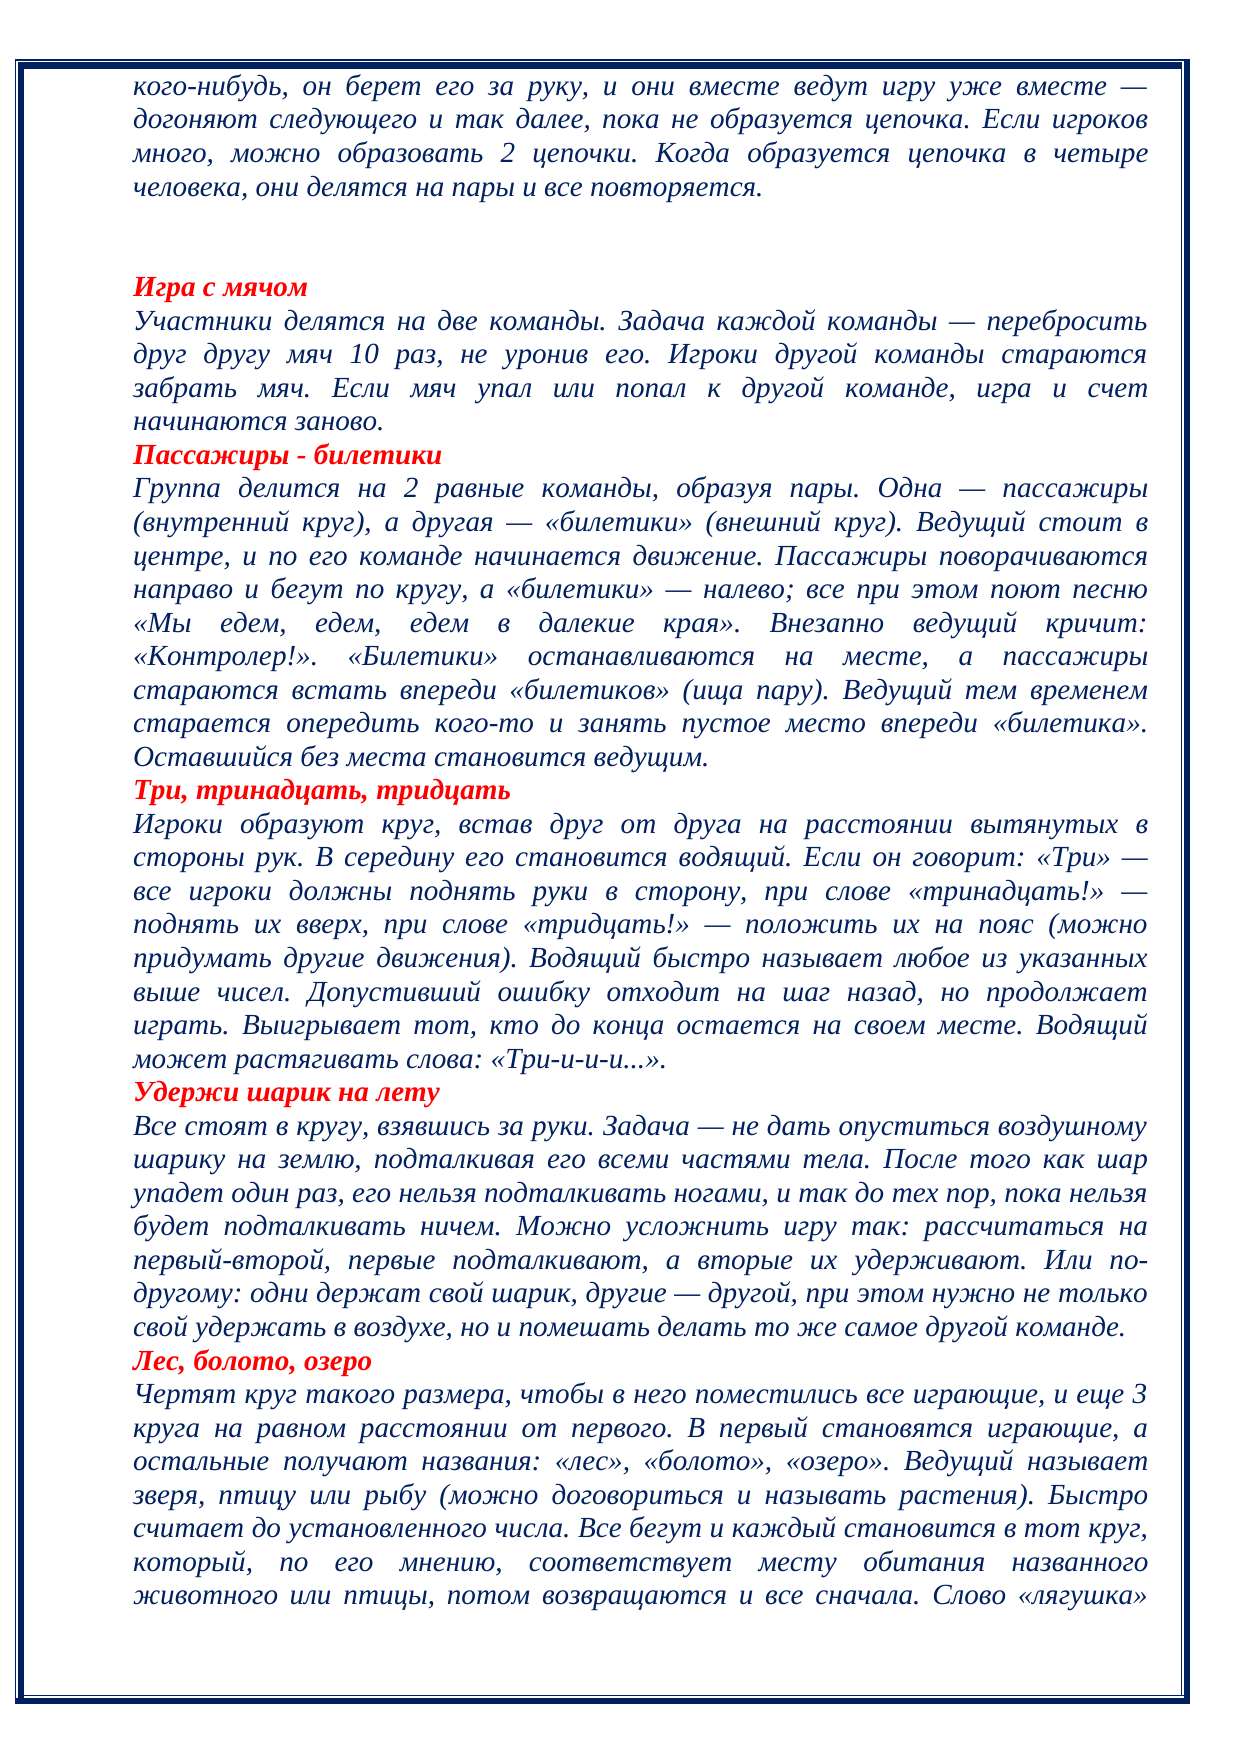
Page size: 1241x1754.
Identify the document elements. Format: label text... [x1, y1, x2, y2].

text Все стоят в кругу, взявшись за руки. Задача — не дать опуститься воздушному шарику на землю, подталкивая его всеми частями тела. После того как шар упадет один раз, его нельзя подталкивать ногами, и так до тех пор, пока нельзя будет подталкивать ничем. Можно усложнить игру так: рассчитаться на первый-второй, первые подталкивают, а вторые их удерживают. Или по-другому: одни держат свой шарик, другие — другой, при этом нужно не только свой удержать в воздухе, но и помешать делать то же самое другой команде. [133, 1108, 1152, 1343]
text Игра с мячом [133, 269, 1152, 303]
text Пассажиры - билетики [133, 437, 1152, 471]
text Участники делятся на две команды. Задача каждой команды — перебросить друг другу мяч 10 раз, не уронив его. Игроки другой команды стараются забрать мяч. Если мяч упал или попал к другой команде, игра и счет начинаются заново. [133, 303, 1152, 437]
text Лес, болото, озеро [133, 1343, 1152, 1376]
text Группа делится на 2 равные команды, образуя пары. Одна — пассажиры (внутренний круг), а другая — «билетики» (внешний круг). Ведущий стоит в центре, и по его команде начинается движение. Пассажиры поворачиваются направо и бегут по кругу, а «билетики» — налево; все при этом поют песню «Мы едем, едем, едем в далекие края». Внезапно ведущий кричит: «Контролер!». «Билетики» останавливаются на месте, а пассажиры стараются встать впереди «билетиков» (ища пару). Ведущий тем временем старается опередить кого-то и занять пустое место впереди «билетика». Oставшийся без места становится ведущим. [133, 471, 1152, 772]
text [133, 69, 1152, 202]
text Удержи шарик на лету [133, 1074, 1152, 1108]
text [133, 1376, 1152, 1611]
text Игроки образуют круг, встав друг от друга на расстоянии вытянутых в стороны рук. В середину его становится водящий. Если он говорит: «Три» — все игроки должны поднять руки в сторону, при слове «тринадцать!» — поднять их вверх, при слове «тридцать!» — положить их на пояс (можно придумать другие движения). Водящий быстро называет любое из указанных выше чисел. Допустивший ошибку отходит на шаг назад, но продолжает играть. Выигрывает тот, кто до конца остается на своем месте. Водящий может растягивать слова: «Три-и-и-и...». [133, 806, 1152, 1074]
text Три, тринадцать, тридцать [133, 772, 1152, 806]
